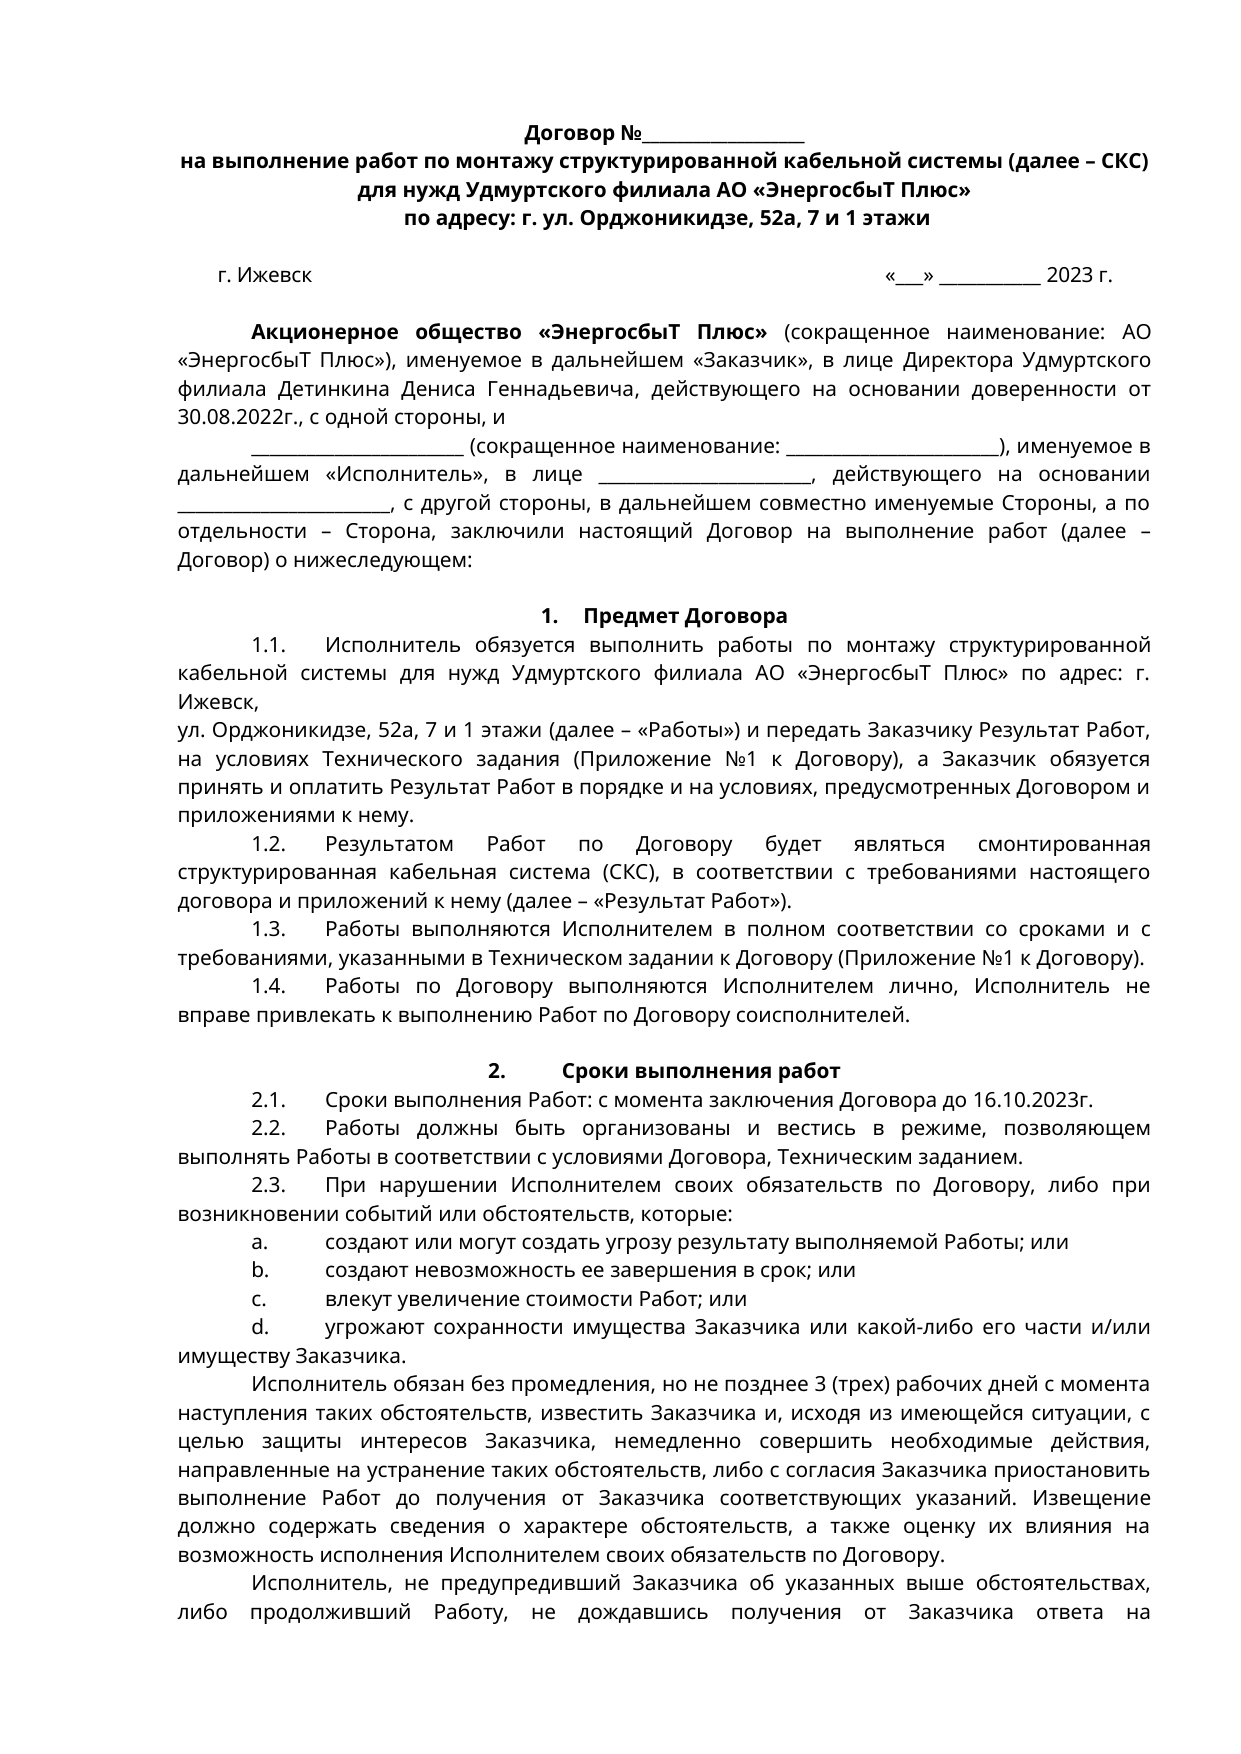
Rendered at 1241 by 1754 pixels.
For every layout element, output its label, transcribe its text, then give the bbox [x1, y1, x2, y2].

list Исполнитель обязан без промедления, но не позднее 3 (трех) рабочих дней с момента наступления таких обстоятельств, известить Заказчика и, исходя из имеющейся ситуации, с целью защиты интересов Заказчика, немедленно совершить необходимые действия, направленные на устранение таких обстоятельств, либо с согласия Заказчика приостановить выполнение Работ до получения от Заказчика соответствующих указаний. Извещение должно содержать сведения о характере обстоятельств, а также оценку их влияния на возможность исполнения Исполнителем своих обязательств по Договору. [177, 1369, 1152, 1568]
list Работы выполняются Исполнителем в полном соответствии со сроками и с требованиями, указанными в Техническом задании к Договору (Приложение №1 к Договору). [177, 914, 1152, 971]
list Работы должны быть организованы и вестись в режиме, позволяющем выполнять Работы в соответствии с условиями Договора, Техническим заданием. [177, 1113, 1152, 1170]
list Сроки выполнения Работ: с момента заключения Договора до 16.10.2023г. [177, 1085, 1152, 1113]
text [177, 1568, 1152, 1625]
list влекут увеличение стоимости Работ; или [177, 1284, 1152, 1312]
list создают невозможность ее завершения в срок; или [177, 1256, 1152, 1284]
text _______________________ (сокращенное наименование: _______________________), именуемое в дальнейшем «Исполнитель», в лице _______________________, действующего на основании _______________________, с другой стороны, в дальнейшем совместно именуемые Стороны, а по отдельности – Сторона, заключили настоящий Договор на выполнение работ (далее – Договор) о нижеследующем: [177, 431, 1152, 573]
list Результатом Работ по Договору будет являться смонтированная структурированная кабельная система (СКС), в соответствии с требованиями настоящего договора и приложений к нему (далее – «Результат Работ»). [177, 829, 1152, 914]
list Сроки выполнения работ [177, 1057, 1152, 1085]
list создают или могут создать угрозу результату выполняемой Работы; или [177, 1227, 1152, 1256]
text Договор №___________________ [177, 118, 1152, 147]
list Предмет Договора [177, 602, 1152, 630]
list угрожают сохранности имущества Заказчика или какой-либо его части и/или имуществу Заказчика. [177, 1312, 1152, 1369]
text по адресу: г. ул. Орджоникидзе, 52а, 7 и 1 этажи [177, 203, 1152, 232]
text на выполнение работ по монтажу структурированной кабельной системы (далее – СКС) для нужд Удмуртского филиала АО «ЭнергосбыТ Плюс» [177, 147, 1152, 203]
list При нарушении Исполнителем своих обязательств по Договору, либо при возникновении событий или обстоятельств, которые: [177, 1170, 1152, 1227]
text Акционерное общество «ЭнергосбыТ Плюс» (сокращенное наименование: АО «ЭнергосбыТ Плюс»), именуемое в дальнейшем «Заказчик», в лице Директора Удмуртского филиала Детинкина Дениса Геннадьевича, действующего на основании доверенности от 30.08.2022г., с одной стороны, и [177, 317, 1152, 431]
text г. Ижевск «___» ___________ 2023 г. [179, 260, 1152, 289]
list Исполнитель обязуется выполнить работы по монтажу структурированной кабельной системы для нужд Удмуртского филиала АО «ЭнергосбыТ Плюс» по адрес: г. Ижевск, ул. Орджоникидзе, 52а, 7 и 1 этажи (далее – «Работы») и передать Заказчику Результат Работ, на условиях Технического задания (Приложение №1 к Договору), а Заказчик обязуется принять и оплатить Результат Работ в порядке и на условиях, предусмотренных Договором и приложениями к нему. [177, 630, 1152, 829]
list Работы по Договору выполняются Исполнителем лично, Исполнитель не вправе привлекать к выполнению Работ по Договору соисполнителей. [177, 971, 1152, 1028]
